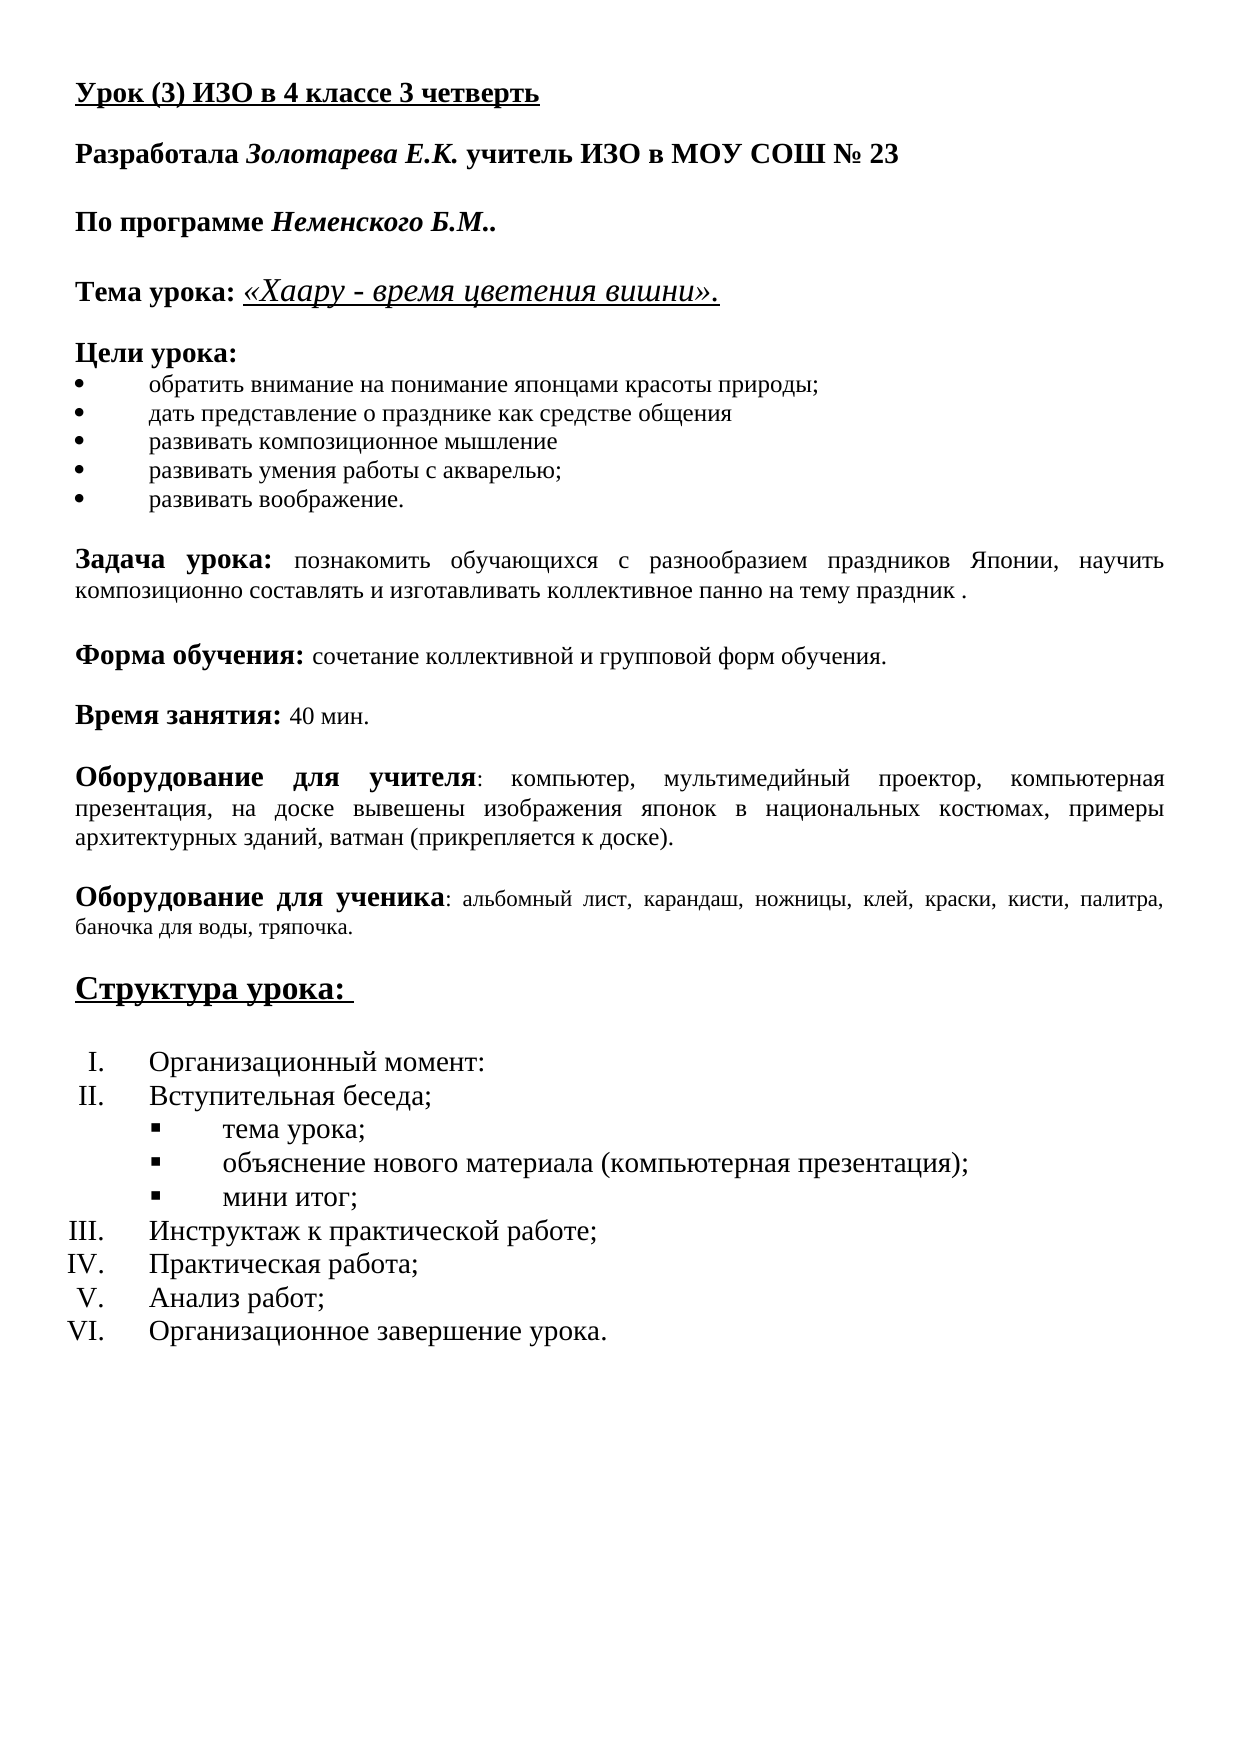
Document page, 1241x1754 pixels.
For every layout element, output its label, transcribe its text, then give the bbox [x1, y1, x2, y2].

text Форма обучения: сочетание коллективной и групповой форм обучения. [75, 637, 1165, 671]
text Оборудование для учителя: компьютер, мультимедийный проектор, компьютерная презентация, на доске вывешены изображения японок в национальных костюмах, примеры архитектурных зданий, ватман (прикрепляется к доске). [75, 759, 1165, 851]
list Анализ работ; [75, 1280, 1165, 1313]
list Организационное завершение урока. [75, 1313, 1165, 1347]
text Тема урока: «Хаару - время цветения вишни». [75, 271, 1165, 309]
text Структура урока: [75, 968, 1165, 1006]
list Инструктаж к практической работе; [75, 1213, 1165, 1246]
text Разработала Золотарева Е.К. учитель ИЗО в МОУ СОШ № 23 [75, 137, 1165, 170]
text Урок (3) ИЗО в 4 классе 3 четверть [75, 75, 1165, 108]
text Оборудование для ученика: альбомный лист, карандаш, ножницы, клей, краски, кисти, палитра, баночка для воды, тряпочка. [75, 879, 1165, 939]
list Организационный момент: [75, 1044, 1165, 1078]
list мини итог; [75, 1179, 1165, 1213]
list обратить внимание на понимание японцами красоты природы; [45, 369, 1165, 398]
list Практическая работа; [75, 1246, 1165, 1280]
text Цели урока: [75, 335, 1165, 369]
list развивать воображение. [75, 484, 1165, 513]
list развивать композиционное мышление [75, 426, 1165, 455]
list объяснение нового материала (компьютерная презентация); [75, 1145, 1165, 1179]
text Время занятия: 40 мин. [75, 697, 1165, 731]
list тема урока; [149, 1112, 1165, 1145]
list развивать умения работы с акварелью; [75, 455, 1165, 484]
list дать представление о празднике как средстве общения [75, 398, 1165, 426]
list Вступительная беседа; [104, 1078, 1165, 1112]
list Задача урока: познакомить обучающихся с разнообразием праздников Японии, научить композиционно составлять и изготавливать коллективное панно на тему праздник . [75, 541, 1165, 604]
text По программе Неменского Б.М.. [75, 204, 1165, 237]
